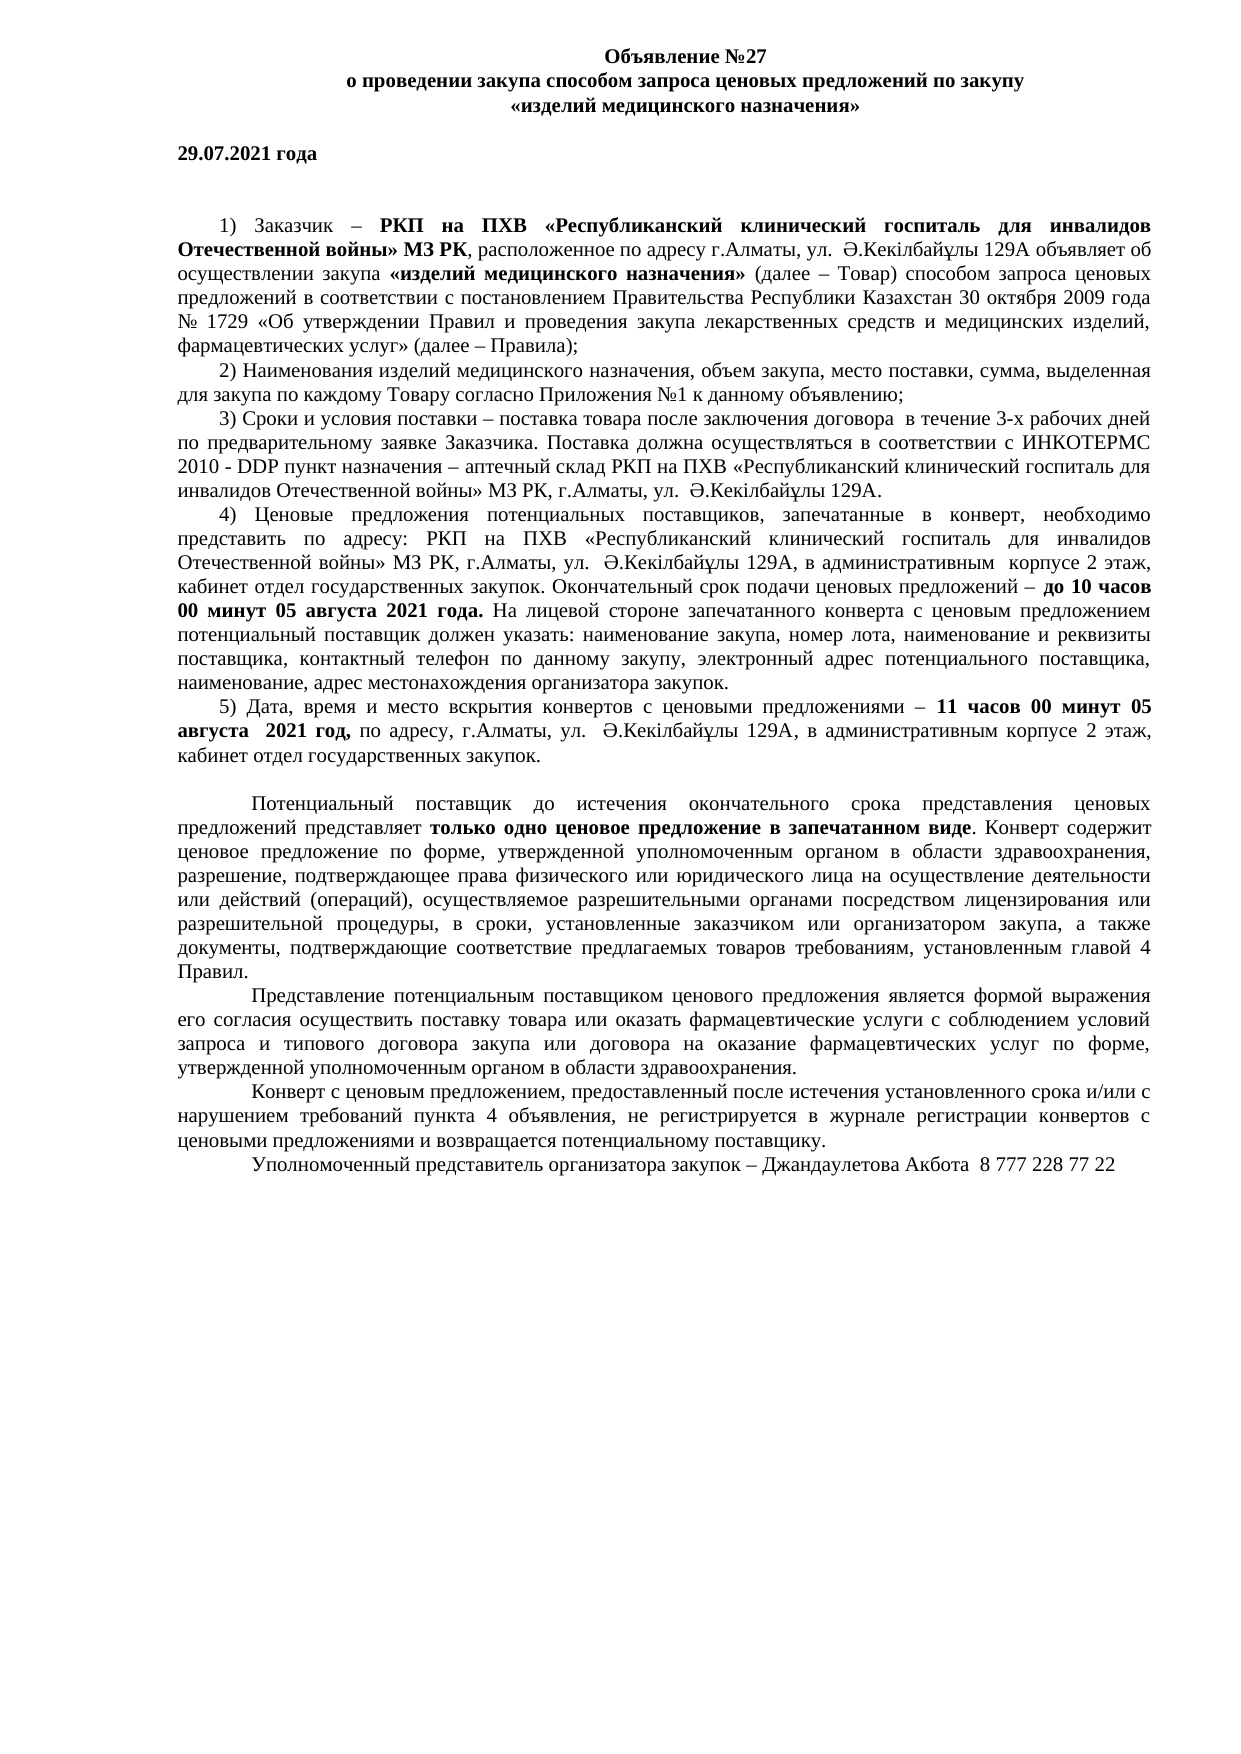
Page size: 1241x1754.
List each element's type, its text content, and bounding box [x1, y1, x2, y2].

text «изделий медицинского назначения» [177, 92, 1152, 117]
text 29.07.2021 года [177, 141, 1152, 165]
text 4) Ценовые предложения потенциальных поставщиков, запечатанные в конверт, необходимо представить по адресу: РКП на ПХВ «Республиканский клинический госпиталь для инвалидов Отечественной войны» МЗ РК, г.Алматы, ул. Ә.Кекілбайұлы 129А, в административным корпусе 2 этаж, кабинет отдел государственных закупок. Окончательный срок подачи ценовых предложений – до 10 часов 00 минут 05 августа 2021 года. На лицевой стороне запечатанного конверта с ценовым предложением потенциальный поставщик должен указать: наименование закупа, номер лота, наименование и реквизиты поставщика, контактный телефон по данному закупу, электронный адрес потенциального поставщика, наименование, адрес местонахождения организатора закупок. [177, 502, 1152, 694]
text 5) Дата, время и место вскрытия конвертов с ценовыми предложениями – 11 часов 00 минут 05 августа 2021 год, по адресу, г.Алматы, ул. Ә.Кекілбайұлы 129А, в административным корпусе 2 этаж, кабинет отдел государственных закупок. [177, 694, 1152, 767]
text Уполномоченный представитель организатора закупок – Джандаулетова Акбота 8 777 228 77 22 [177, 1152, 1152, 1176]
text Конверт с ценовым предложением, предоставленный после истечения установленного срока и/или с нарушением требований пункта 4 объявления, не регистрируется в журнале регистрации конвертов с ценовыми предложениями и возвращается потенциальному поставщику. [177, 1079, 1152, 1152]
text 1) Заказчик – РКП на ПХВ «Республиканский клинический госпиталь для инвалидов Отечественной войны» МЗ РК, расположенное по адресу г.Алматы, ул. Ә.Кекілбайұлы 129А объявляет об осуществлении закупа «изделий медицинского назначения» (далее – Товар) способом запроса ценовых предложений в соответствии с постановлением Правительства Республики Казахстан 30 октября 2009 года № 1729 «Об утверждении Правил и проведения закупа лекарственных средств и медицинских изделий, фармацевтических услуг» (далее – Правила); [177, 213, 1152, 357]
text 3) Сроки и условия поставки – поставка товара после заключения договора в течение 3-х рабочих дней по предварительному заявке Заказчика. Поставка должна осуществляться в соответствии с ИНКОТЕРМС 2010 - DDP пункт назначения – аптечный склад РКП на ПХВ «Республиканский клинический госпиталь для инвалидов Отечественной войны» МЗ РК, г.Алматы, ул. Ә.Кекілбайұлы 129А. [177, 406, 1152, 502]
text Потенциальный поставщик до истечения окончательного срока представления ценовых предложений представляет только одно ценовое предложение в запечатанном виде. Конверт содержит ценовое предложение по форме, утвержденной уполномоченным органом в области здравоохранения, разрешение, подтверждающее права физического или юридического лица на осуществление деятельности или действий (операций), осуществляемое разрешительными органами посредством лицензирования или разрешительной процедуры, в сроки, установленные заказчиком или организатором закупа, а также документы, подтверждающие соответствие предлагаемых товаров требованиям, установленным главой 4 Правил. [177, 791, 1152, 983]
text 2) Наименования изделий медицинского назначения, объем закупа, место поставки, сумма, выделенная для закупа по каждому Товару согласно Приложения №1 к данному объявлению; [177, 357, 1152, 406]
text о проведении закупа способом запроса ценовых предложений по закупу [177, 68, 1152, 92]
text Объявление №27 [177, 44, 1152, 68]
text Представление потенциальным поставщиком ценового предложения является формой выражения его согласия осуществить поставку товара или оказать фармацевтические услуги с соблюдением условий запроса и типового договора закупа или договора на оказание фармацевтических услуг по форме, утвержденной уполномоченным органом в области здравоохранения. [177, 983, 1152, 1079]
